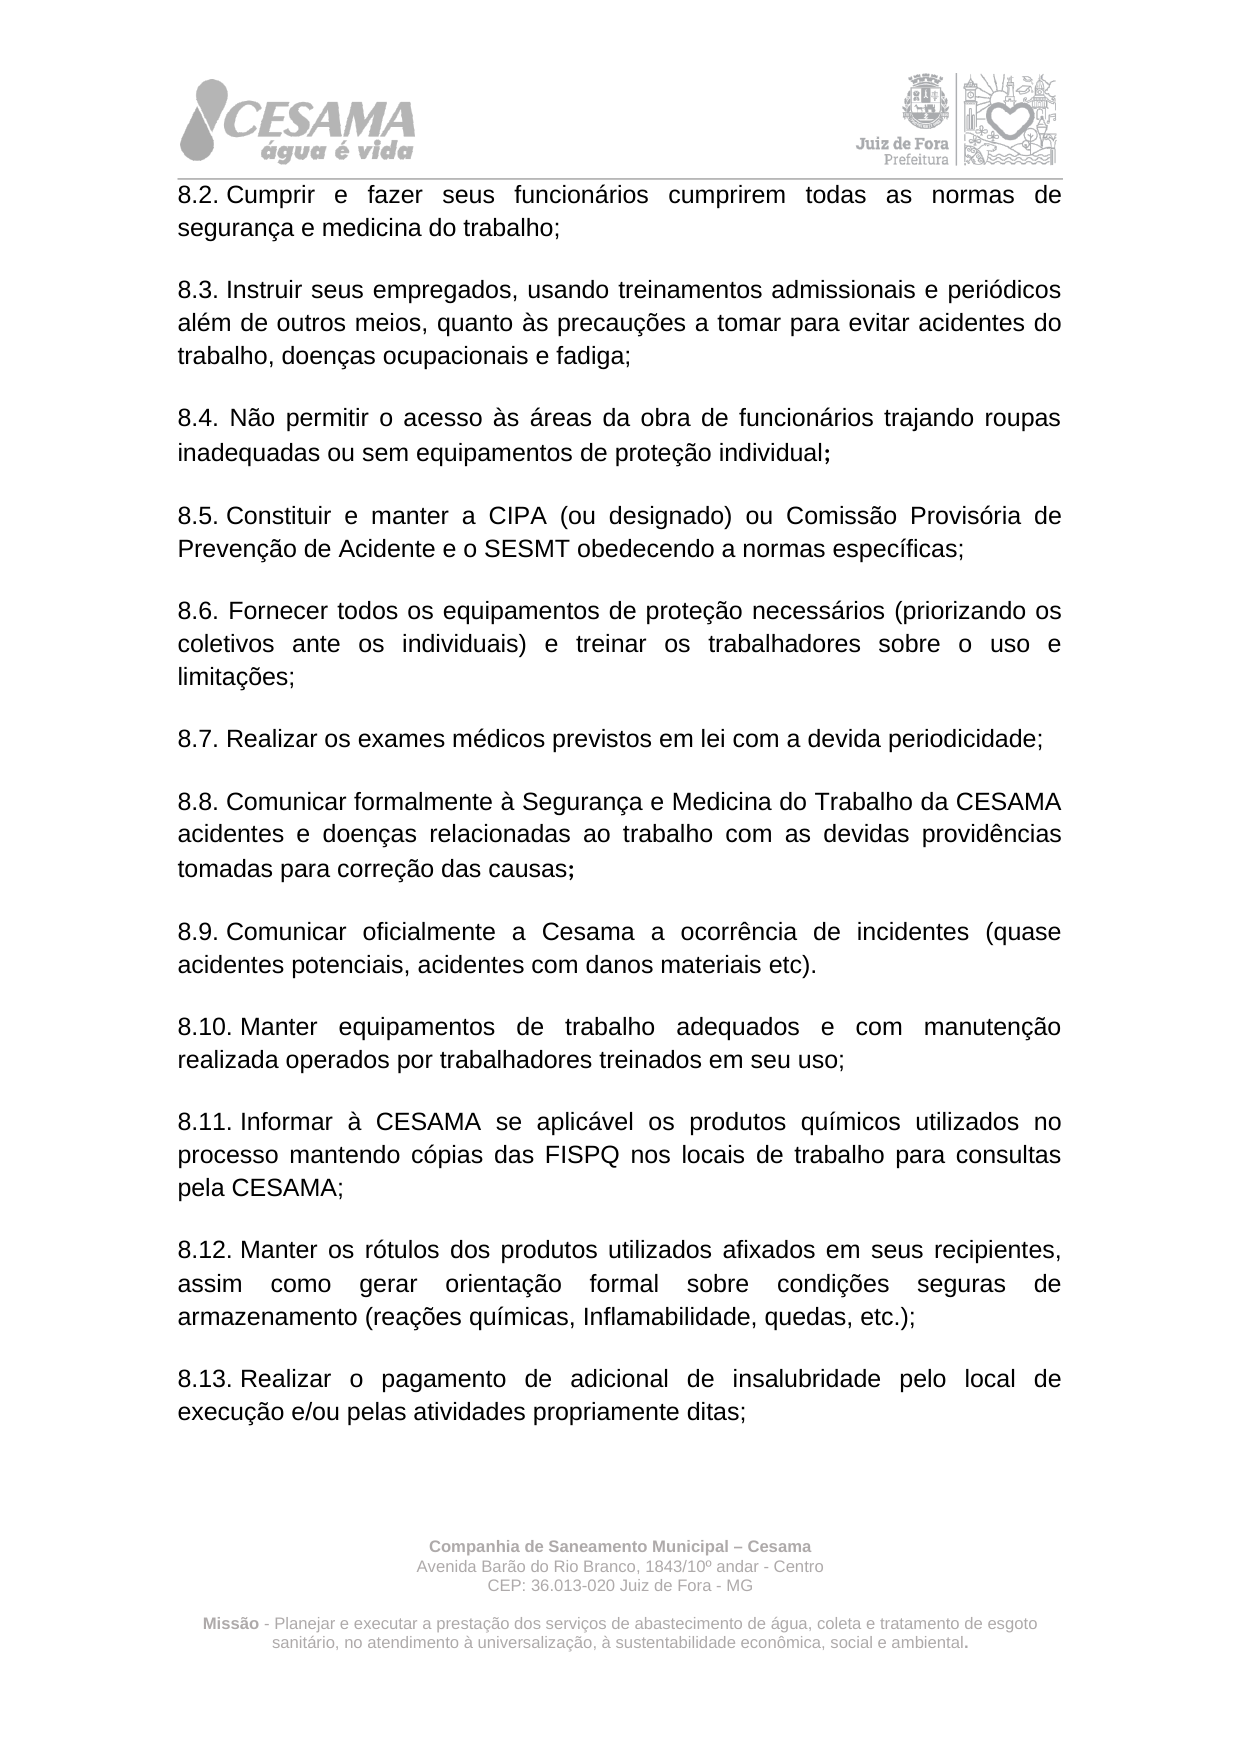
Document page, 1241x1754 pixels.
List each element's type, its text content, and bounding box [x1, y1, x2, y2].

text 8.10. Manter equipamentos de trabalho adequados e com manutenção realizada operados por trabalhadores treinados em seu uso; [177, 1012, 1063, 1074]
text 8.13. Realizar o pagamento de adicional de insalubridade pelo local de execução e/ou pelas atividades propriamente ditas; [177, 1364, 1063, 1426]
text 8.6. Fornecer todos os equipamentos de proteção necessários (priorizando os coletivos ante os individuais) e treinar os trabalhadores sobre o uso e limitações; [177, 596, 1063, 691]
text 8.7. Realizar os exames médicos previstos em lei com a devida periodicidade; [177, 724, 1063, 753]
text 8.4. Não permitir o acesso às áreas da obra de funcionários trajando roupas inadequadas ou sem equipamentos de proteção individual; [177, 403, 1063, 467]
text 8.5. Constituir e manter a CIPA (ou designado) ou Comissão Provisória de Prevenção de Acidente e o SESMT obedecendo a normas específicas; [177, 501, 1063, 563]
text 8.2. Cumprir e fazer seus funcionários cumprirem todas as normas de segurança e medicina do trabalho; [177, 180, 1063, 242]
text 8.9. Comunicar oficialmente a Cesama a ocorrência de incidentes (quase acidentes potenciais, acidentes com danos materiais etc). [177, 917, 1063, 979]
text 8.12. Manter os rótulos dos produtos utilizados afixados em seus recipientes, assim como gerar orientação formal sobre condições seguras de armazenamento (reações químicas, Inflamabilidade, quedas, etc.); [177, 1236, 1063, 1330]
text 8.3. Instruir seus empregados, usando treinamentos admissionais e periódicos além de outros meios, quanto às precauções a tomar para evitar acidentes do trabalho, doenças ocupacionais e fadiga; [177, 275, 1063, 370]
text 8.8. Comunicar formalmente à Segurança e Medicina do Trabalho da CESAMA acidentes e doenças relacionadas ao trabalho com as devidas providências tomadas para correção das causas; [177, 786, 1063, 883]
picture [177, 73, 1063, 180]
text 8.11. Informar à CESAMA se aplicável os produtos químicos utilizados no processo mantendo cópias das FISPQ nos locais de trabalho para consultas pela CESAMA; [177, 1107, 1063, 1202]
